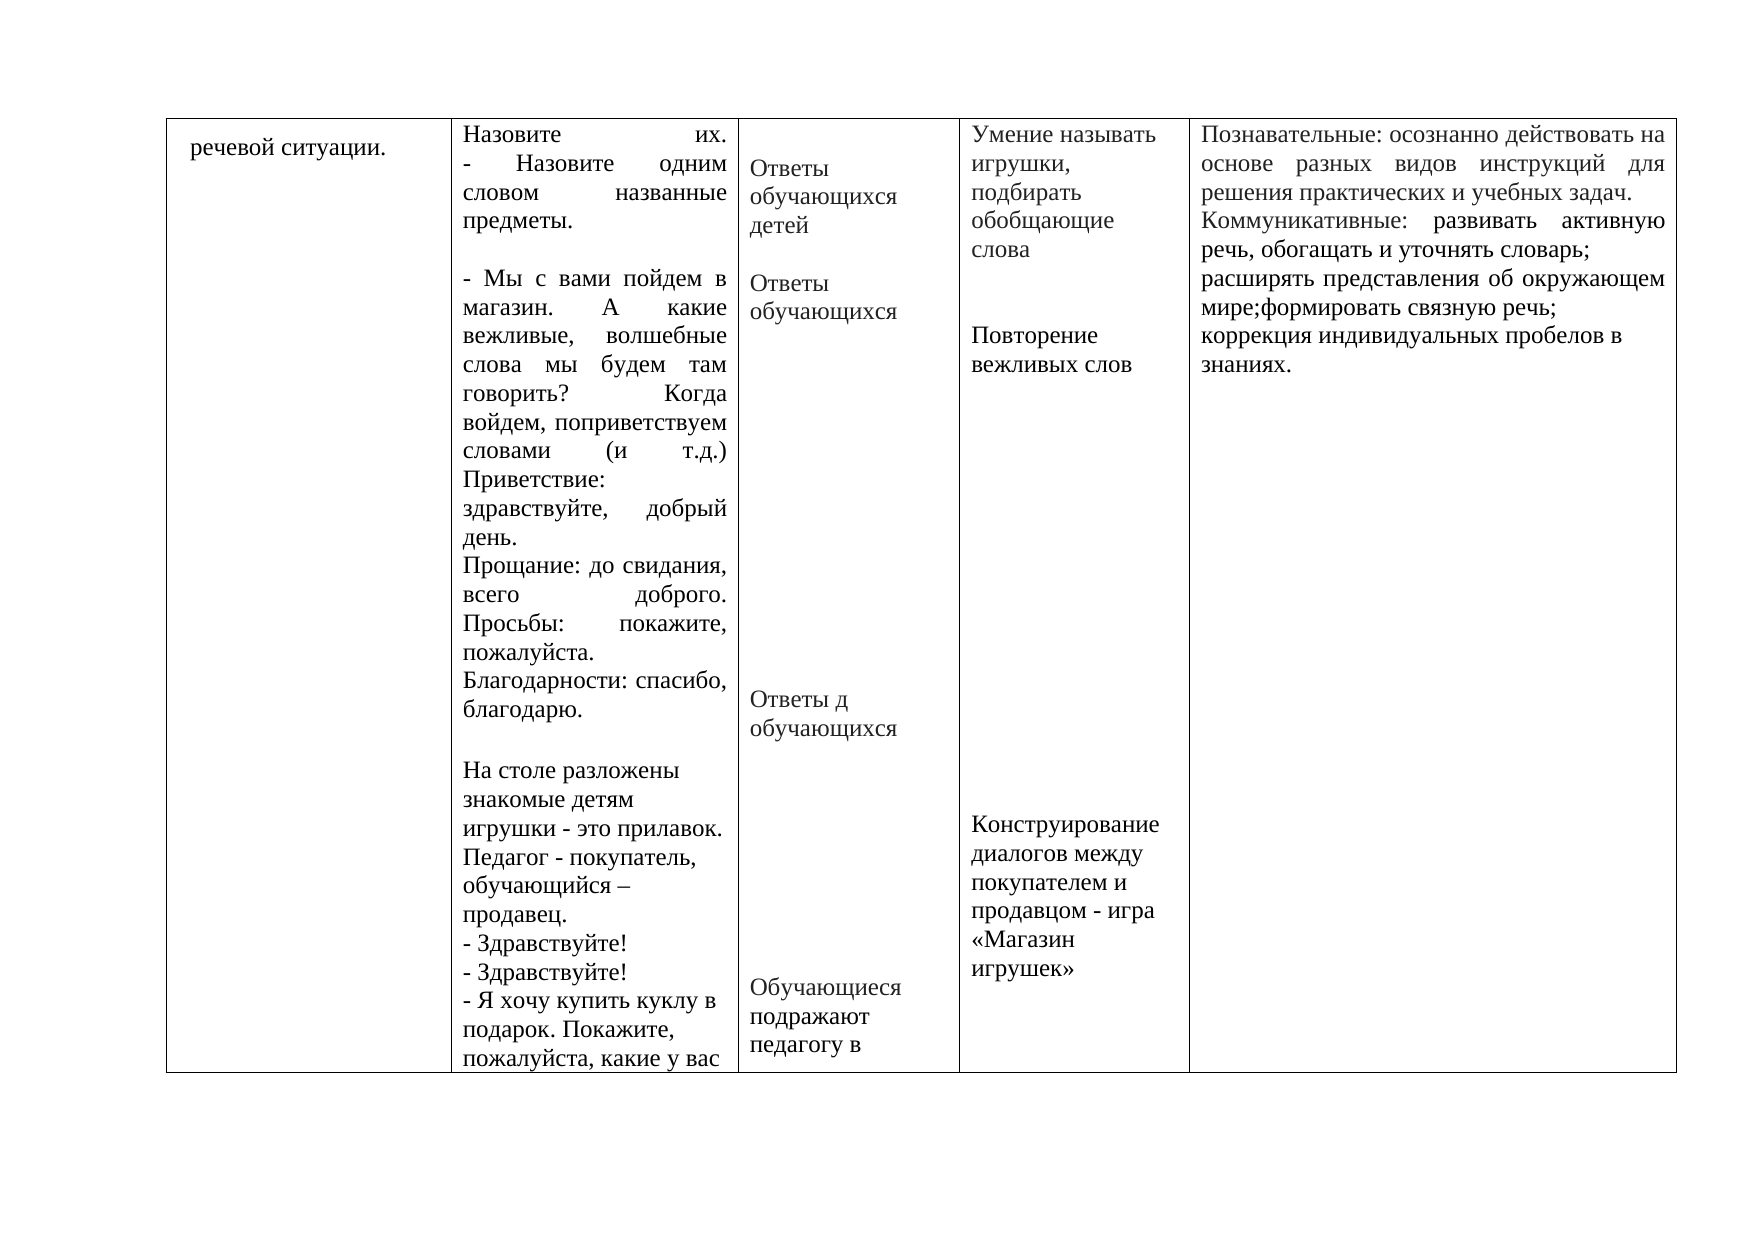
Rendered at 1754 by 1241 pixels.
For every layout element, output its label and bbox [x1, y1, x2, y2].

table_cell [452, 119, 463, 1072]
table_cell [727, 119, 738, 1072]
table_cell [960, 119, 1189, 1072]
table_cell [1190, 119, 1676, 1072]
table_cell [167, 119, 451, 1072]
table_cell [739, 119, 959, 1072]
